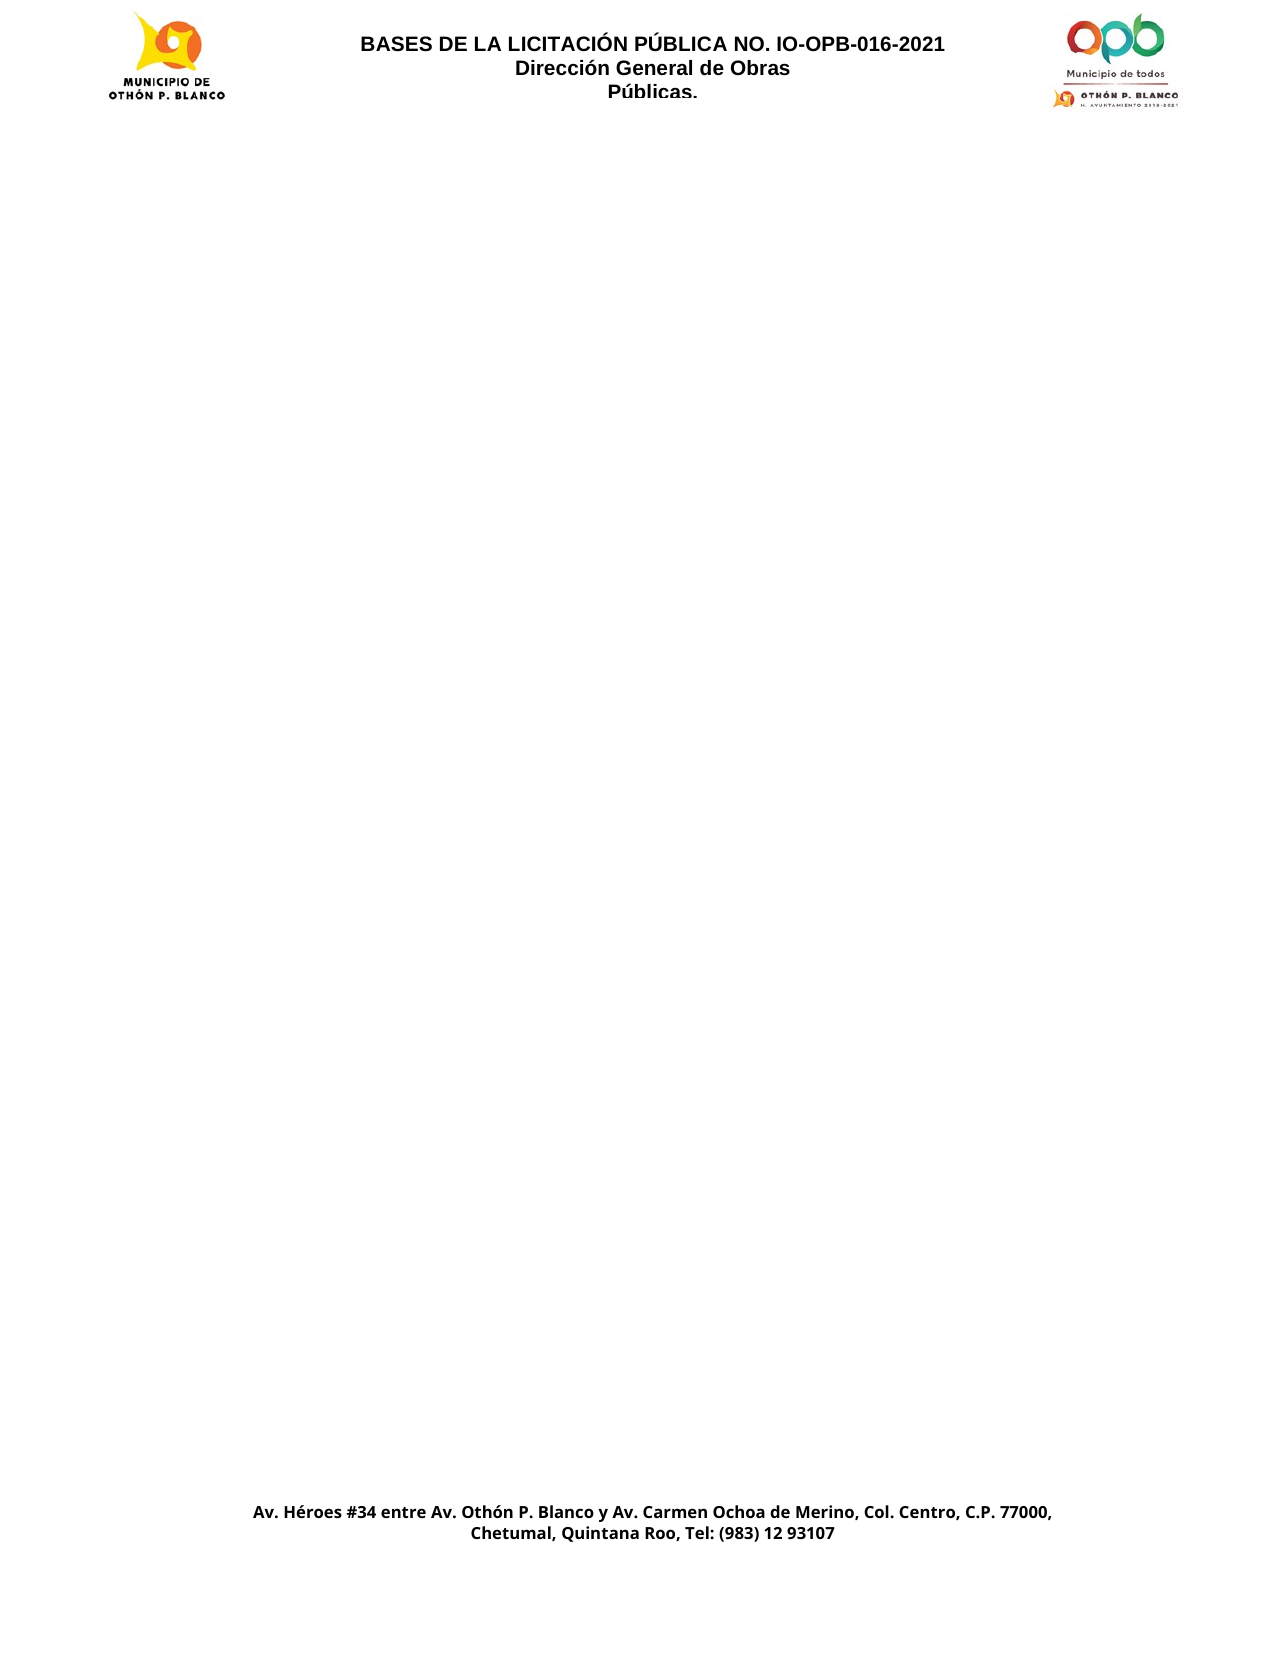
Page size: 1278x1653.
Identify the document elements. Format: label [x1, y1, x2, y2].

picture [104, 0, 237, 114]
picture [1049, 13, 1192, 113]
